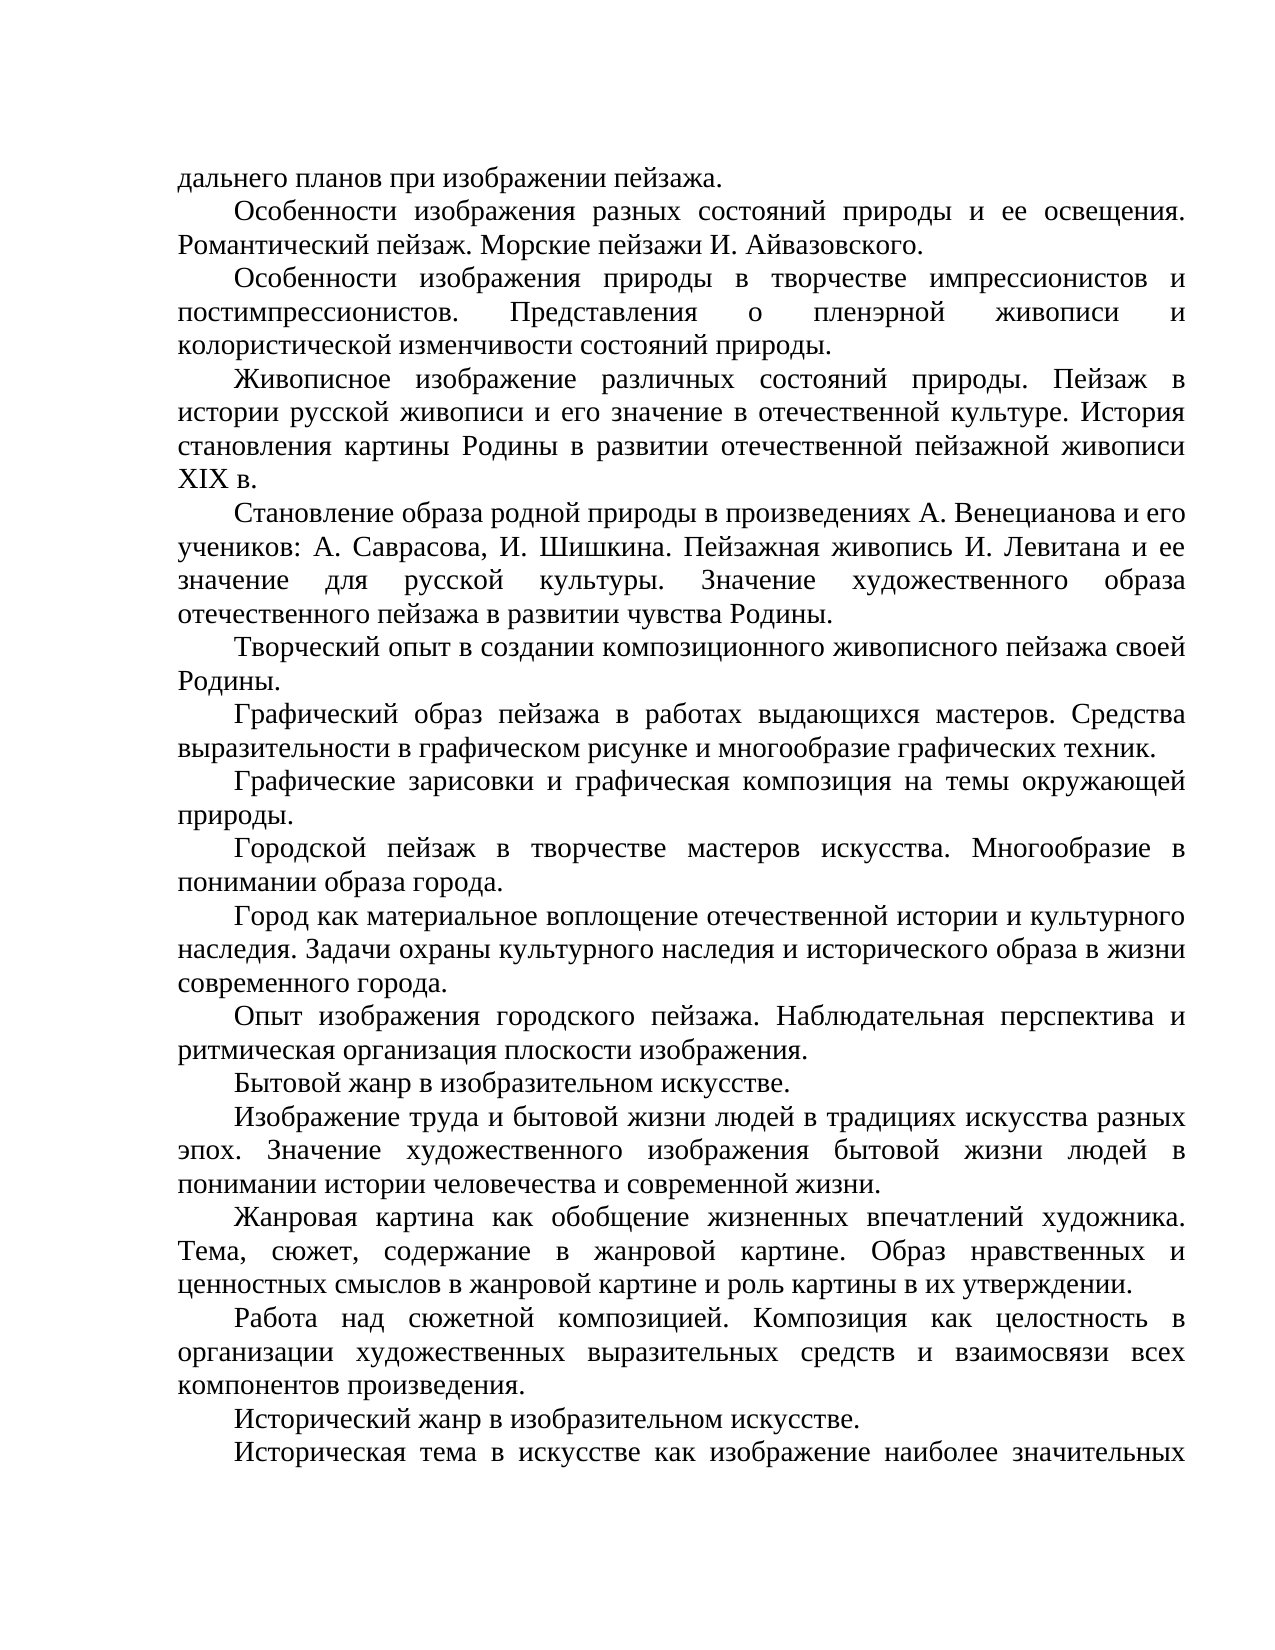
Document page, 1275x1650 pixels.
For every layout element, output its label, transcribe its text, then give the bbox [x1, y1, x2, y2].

text Бытовой жанр в изобразительном искусстве. [177, 1065, 1186, 1099]
text Жанровая картина как обобщение жизненных впечатлений художника. Тема, сюжет, содержание в жанровой картине. Образ нравственных и ценностных смыслов в жанровой картине и роль картины в их утверждении. [177, 1199, 1186, 1300]
text Городской пейзаж в творчестве мастеров искусства. Многообразие в понимании образа города. [177, 831, 1186, 898]
text Творческий опыт в создании композиционного живописного пейзажа своей Родины. [177, 629, 1186, 696]
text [177, 1434, 1186, 1468]
text Становление образа родной природы в произведениях А. Венецианова и его учеников: А. Саврасова, И. Шишкина. Пейзажная живопись И. Левитана и ее значение для русской культуры. Значение художественного образа отечественного пейзажа в развитии чувства Родины. [177, 495, 1186, 629]
text Изображение труда и бытовой жизни людей в традициях искусства разных эпох. Значение художественного изображения бытовой жизни людей в понимании истории человечества и современной жизни. [177, 1099, 1186, 1199]
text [177, 160, 1186, 193]
text Работа над сюжетной композицией. Композиция как целостность в организации художественных выразительных средств и взаимосвязи всех компонентов произведения. [177, 1300, 1186, 1401]
text Графический образ пейзажа в работах выдающихся мастеров. Средства выразительности в графическом рисунке и многообразие графических техник. [177, 696, 1186, 763]
text Исторический жанр в изобразительном искусстве. [177, 1401, 1186, 1434]
text Опыт изображения городского пейзажа. Наблюдательная перспектива и ритмическая организация плоскости изображения. [177, 998, 1186, 1065]
text Графические зарисовки и графическая композиция на темы окружающей природы. [177, 763, 1186, 831]
text Особенности изображения природы в творчестве импрессионистов и постимпрессионистов. Представления о пленэрной живописи и колористической изменчивости состояний природы. [177, 260, 1186, 361]
text Особенности изображения разных состояний природы и ее освещения. Романтический пейзаж. Морские пейзажи И. Айвазовского. [177, 193, 1186, 260]
text Город как материальное воплощение отечественной истории и культурного наследия. Задачи охраны культурного наследия и исторического образа в жизни современного города. [177, 898, 1186, 998]
text Живописное изображение различных состояний природы. Пейзаж в истории русской живописи и его значение в отечественной культуре. История становления картины Родины в развитии отечественной пейзажной живописи XIX в. [177, 361, 1186, 495]
